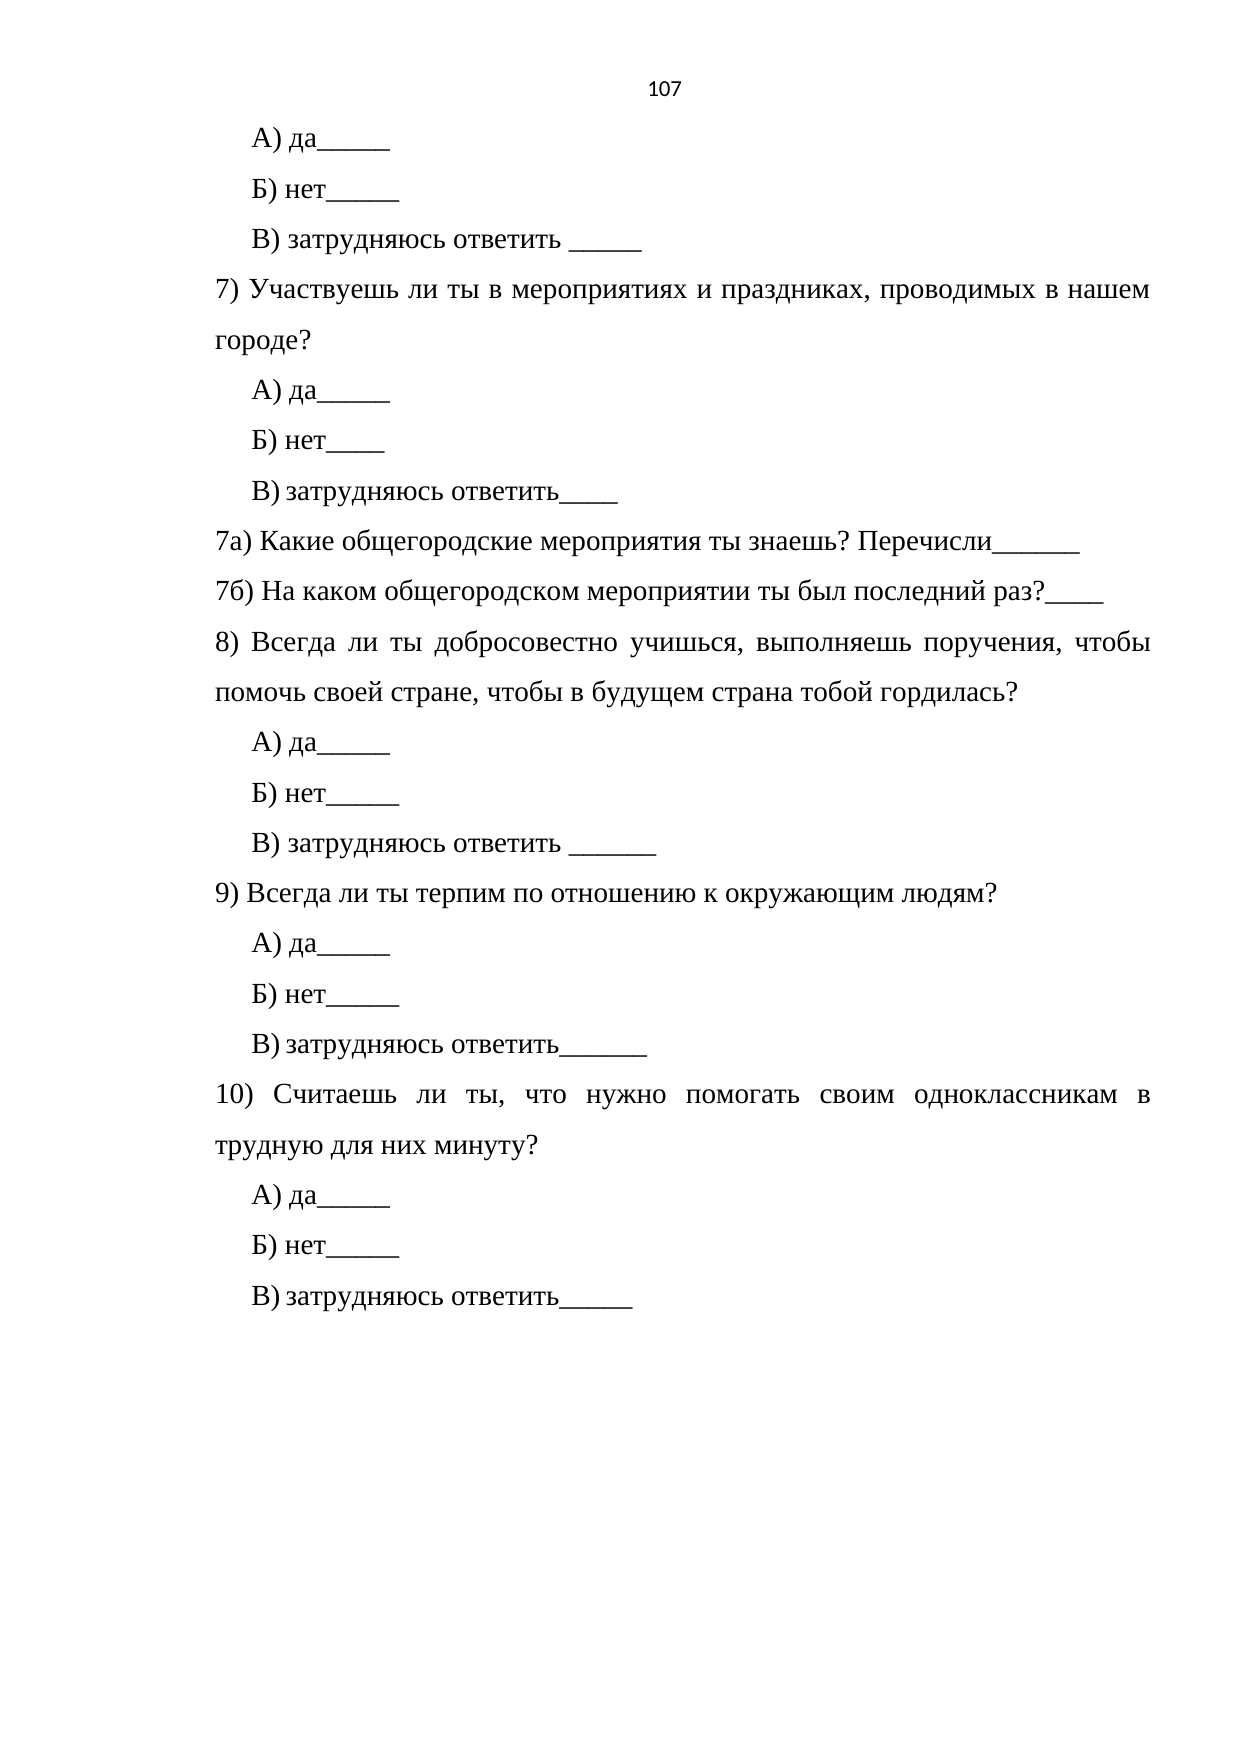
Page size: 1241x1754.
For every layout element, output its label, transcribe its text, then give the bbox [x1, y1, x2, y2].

text А) да_____ [215, 724, 1152, 758]
text 10) Считаешь ли ты, что нужно помогать своим одноклассникам в трудную для них минуту? [215, 1077, 1152, 1160]
text 9) Всегда ли ты терпим по отношению к окружающим людям? [215, 875, 1152, 909]
text В) затрудняюсь ответить____ [215, 473, 1152, 506]
text В) затрудняюсь ответить _____ [215, 221, 1152, 255]
text В) затрудняюсь ответить_____ [215, 1278, 1152, 1311]
text 8) Всегда ли ты добросовестно учишься, выполняешь поручения, чтобы помочь своей стране, чтобы в будущем страна тобой гордилась? [215, 624, 1152, 708]
text Б) нет_____ [215, 1227, 1152, 1261]
text Б) нет_____ [215, 171, 1152, 204]
text Б) нет_____ [215, 775, 1152, 808]
text В) затрудняюсь ответить ______ [215, 825, 1152, 858]
text 7) Участвуешь ли ты в мероприятиях и праздниках, проводимых в нашем городе? [215, 272, 1152, 355]
text А) да_____ [215, 372, 1152, 406]
text А) да_____ [215, 926, 1152, 959]
text В) затрудняюсь ответить______ [215, 1026, 1152, 1060]
text 7а) Какие общегородские мероприятия ты знаешь? Перечисли______ [215, 523, 1152, 557]
text Б) нет____ [215, 422, 1152, 456]
text Б) нет_____ [215, 976, 1152, 1009]
text 7б) На каком общегородском мероприятии ты был последний раз?____ [215, 573, 1152, 607]
text А) да_____ [215, 121, 1152, 154]
text А) да_____ [215, 1177, 1152, 1211]
